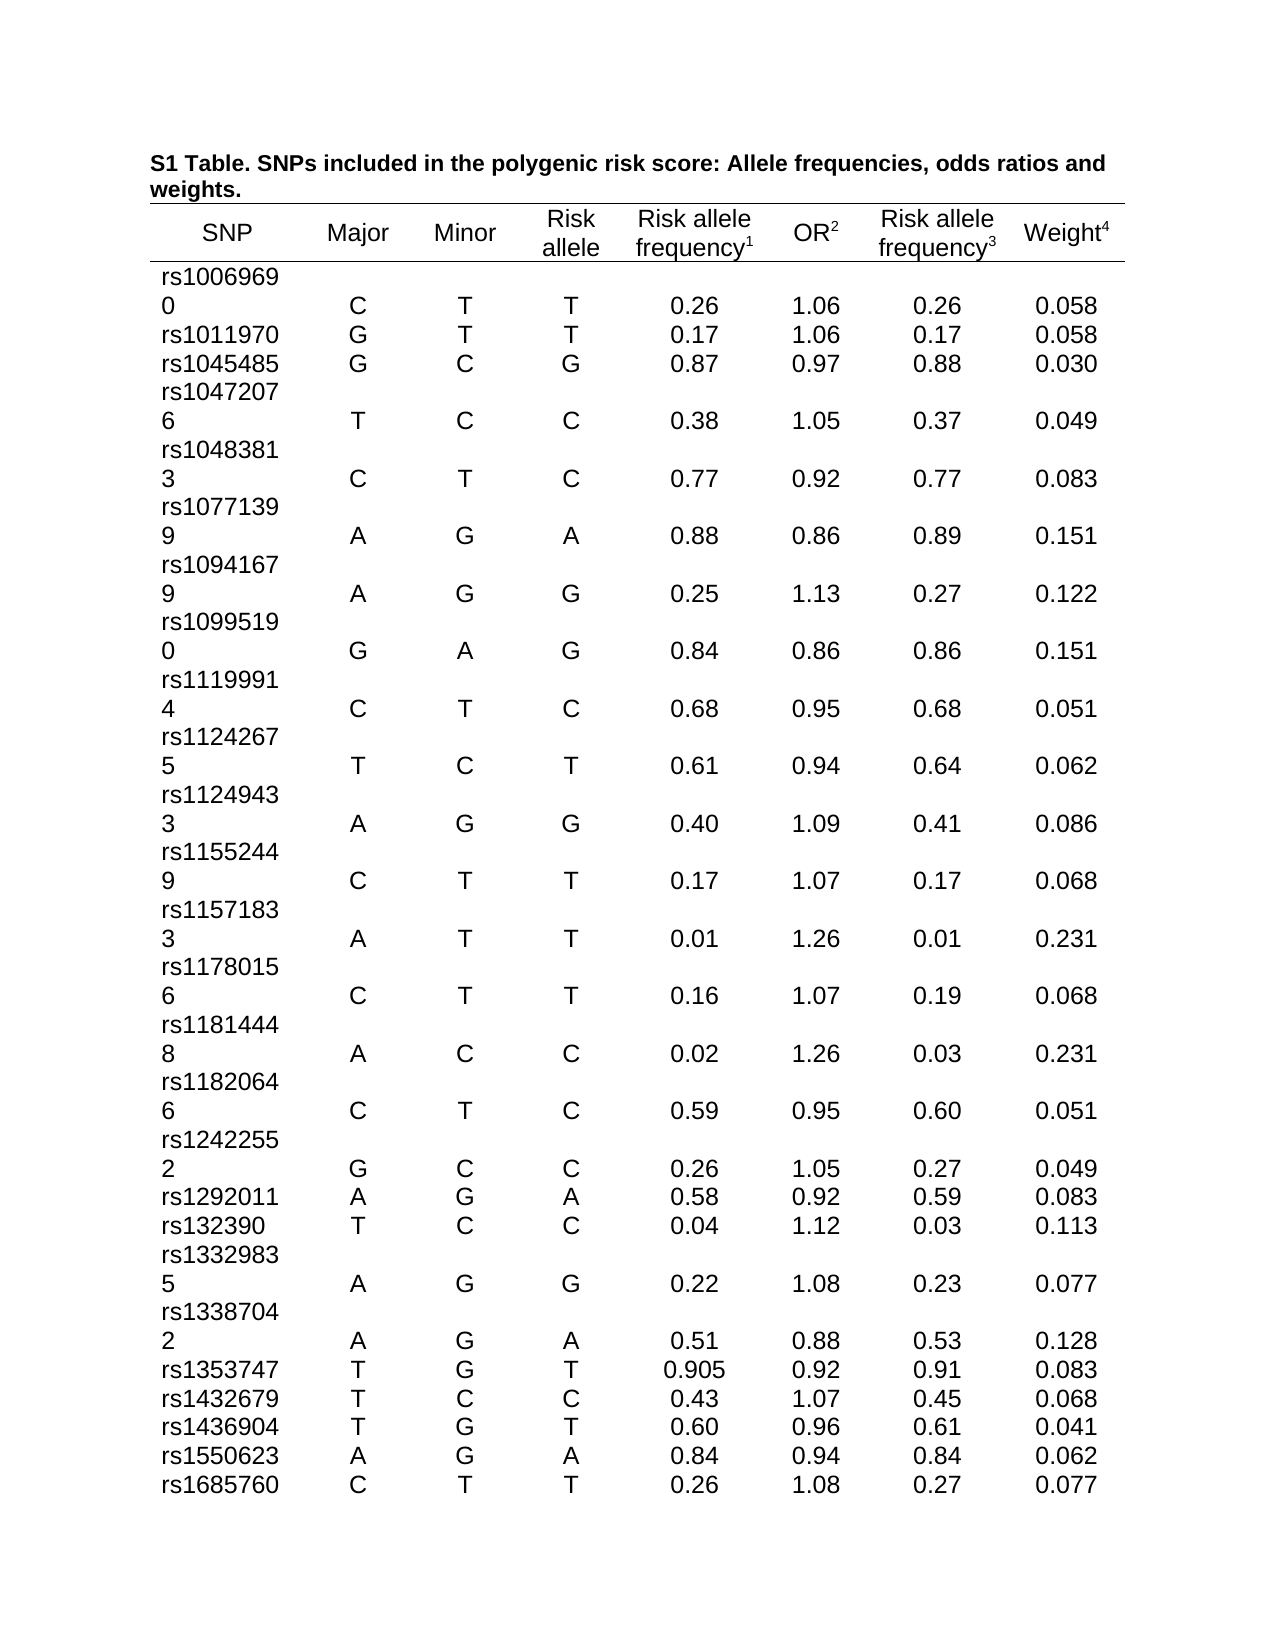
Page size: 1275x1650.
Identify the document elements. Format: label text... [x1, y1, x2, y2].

table_cell 0.77 [624, 435, 765, 492]
table_cell 0.26 [624, 262, 765, 320]
text S1 Table. SNPs included in the polygenic risk score: Allele frequencies, odds ratios and weights. [150, 150, 1125, 203]
table_cell 0.26 [624, 1470, 765, 1498]
table_cell A [518, 1441, 624, 1470]
table_cell 0.058 [1008, 320, 1125, 348]
table_cell 0.59 [866, 1182, 1008, 1211]
table_cell A [305, 550, 411, 607]
table_cell T [305, 377, 411, 435]
table_cell 0.88 [866, 349, 1008, 377]
table_cell 0.17 [624, 837, 765, 895]
table_cell T [518, 1412, 624, 1441]
table_cell 0.64 [866, 722, 1008, 780]
table_cell G [411, 1355, 518, 1383]
table_cell 0.049 [1008, 377, 1125, 435]
table_cell T [518, 895, 624, 952]
table_cell C [518, 377, 624, 435]
table_cell rs1550623 [150, 1441, 304, 1470]
table_header SNP [150, 204, 304, 261]
table_cell rs11780156 [150, 952, 304, 1010]
table_cell G [518, 780, 624, 837]
table_cell A [305, 492, 411, 550]
table_cell T [518, 1470, 624, 1498]
table_cell 0.26 [624, 1125, 765, 1182]
table_cell 0.058 [1008, 262, 1125, 320]
table_cell G [518, 607, 624, 665]
table_cell A [518, 1297, 624, 1355]
table_cell 0.22 [624, 1240, 765, 1297]
table_cell rs1045485 [150, 349, 304, 377]
table_cell rs132390 [150, 1211, 304, 1240]
table_cell 0.068 [1008, 837, 1125, 895]
table_cell C [305, 837, 411, 895]
table_cell 0.84 [624, 607, 765, 665]
table_cell 0.23 [866, 1240, 1008, 1297]
table_cell rs10069690 [150, 262, 304, 320]
table_cell 1.12 [765, 1211, 866, 1240]
table_cell 0.19 [866, 952, 1008, 1010]
table_cell 0.02 [624, 1010, 765, 1067]
table_cell 0.083 [1008, 1182, 1125, 1211]
table_cell 0.151 [1008, 492, 1125, 550]
table_cell 0.89 [866, 492, 1008, 550]
table_cell 0.27 [866, 1470, 1008, 1498]
table_cell 1.09 [765, 780, 866, 837]
table_cell 0.43 [624, 1384, 765, 1412]
table_cell A [305, 1441, 411, 1470]
table_cell C [305, 435, 411, 492]
table_cell G [411, 780, 518, 837]
table_cell 0.88 [765, 1297, 866, 1355]
table_cell G [411, 1412, 518, 1441]
table_cell rs1436904 [150, 1412, 304, 1441]
table_cell 0.04 [624, 1211, 765, 1240]
table_cell 0.062 [1008, 1441, 1125, 1470]
table_cell rs11820646 [150, 1067, 304, 1125]
table_cell G [518, 1240, 624, 1297]
table_cell 0.26 [866, 262, 1008, 320]
table_cell C [411, 1384, 518, 1412]
table_cell 0.88 [624, 492, 765, 550]
table_cell C [305, 952, 411, 1010]
table_cell 0.84 [866, 1441, 1008, 1470]
table_cell rs1011970 [150, 320, 304, 348]
table_cell 0.231 [1008, 895, 1125, 952]
table_cell 0.41 [866, 780, 1008, 837]
table_cell 0.086 [1008, 780, 1125, 837]
table_cell 0.92 [765, 1182, 866, 1211]
table_cell T [411, 435, 518, 492]
table_cell 0.61 [866, 1412, 1008, 1441]
table_cell 1.08 [765, 1470, 866, 1498]
table_cell 1.07 [765, 837, 866, 895]
table_cell 0.60 [624, 1412, 765, 1441]
table_cell C [305, 665, 411, 722]
table_cell 0.083 [1008, 1355, 1125, 1383]
table_cell A [305, 780, 411, 837]
table_cell 0.16 [624, 952, 765, 1010]
table_cell rs10472076 [150, 377, 304, 435]
table_cell rs1432679 [150, 1384, 304, 1412]
table_cell G [305, 320, 411, 348]
table_cell 0.97 [765, 349, 866, 377]
table_cell 0.27 [866, 1125, 1008, 1182]
table_cell 0.083 [1008, 435, 1125, 492]
table_cell G [305, 607, 411, 665]
table_cell 0.062 [1008, 722, 1125, 780]
table_cell rs11814448 [150, 1010, 304, 1067]
table_cell C [411, 349, 518, 377]
table_cell T [411, 1067, 518, 1125]
table_cell 0.077 [1008, 1470, 1125, 1498]
table_cell 0.77 [866, 435, 1008, 492]
table_cell 0.68 [866, 665, 1008, 722]
table_cell T [305, 1211, 411, 1240]
table_cell T [411, 895, 518, 952]
table_cell T [411, 1470, 518, 1498]
table_cell T [305, 1384, 411, 1412]
table_cell 0.87 [624, 349, 765, 377]
table_cell 0.113 [1008, 1211, 1125, 1240]
table_header Risk allele [518, 204, 624, 261]
table_cell rs12422552 [150, 1125, 304, 1182]
table_cell 0.92 [765, 435, 866, 492]
table_cell 1.07 [765, 952, 866, 1010]
table_cell 0.051 [1008, 1067, 1125, 1125]
table_cell rs10771399 [150, 492, 304, 550]
table_cell 0.030 [1008, 349, 1125, 377]
table_cell T [518, 722, 624, 780]
table_cell T [305, 1355, 411, 1383]
table_cell 0.049 [1008, 1125, 1125, 1182]
table_cell G [411, 1441, 518, 1470]
table_header Risk allele frequency1 [624, 204, 765, 261]
table_cell C [305, 262, 411, 320]
table_cell 0.94 [765, 722, 866, 780]
table_cell 0.96 [765, 1412, 866, 1441]
table_cell 0.61 [624, 722, 765, 780]
table_cell rs11571833 [150, 895, 304, 952]
table_cell T [411, 262, 518, 320]
table_cell 1.07 [765, 1384, 866, 1412]
table_cell 0.45 [866, 1384, 1008, 1412]
table_cell 0.38 [624, 377, 765, 435]
table_cell 1.26 [765, 895, 866, 952]
table_cell 0.59 [624, 1067, 765, 1125]
table_cell 0.27 [866, 550, 1008, 607]
table_cell C [411, 1010, 518, 1067]
table_cell rs13387042 [150, 1297, 304, 1355]
table_cell 0.95 [765, 665, 866, 722]
table_cell 1.05 [765, 1125, 866, 1182]
table_cell rs11199914 [150, 665, 304, 722]
table_cell 0.86 [765, 492, 866, 550]
table_cell 1.05 [765, 377, 866, 435]
table_cell T [411, 837, 518, 895]
table_cell 1.08 [765, 1240, 866, 1297]
table_cell G [411, 550, 518, 607]
table_cell 0.58 [624, 1182, 765, 1211]
table_cell G [411, 492, 518, 550]
table_cell 0.128 [1008, 1297, 1125, 1355]
table_cell T [518, 320, 624, 348]
table_cell rs11242675 [150, 722, 304, 780]
table_cell 0.60 [866, 1067, 1008, 1125]
table_cell C [518, 1211, 624, 1240]
table_cell rs11552449 [150, 837, 304, 895]
table_cell C [411, 377, 518, 435]
table_cell G [411, 1297, 518, 1355]
table_cell G [518, 550, 624, 607]
table_cell A [305, 1010, 411, 1067]
table_cell G [305, 349, 411, 377]
table_cell 0.068 [1008, 1384, 1125, 1412]
table_cell G [411, 1182, 518, 1211]
table_cell C [518, 1384, 624, 1412]
table_cell 0.51 [624, 1297, 765, 1355]
table_cell 0.25 [624, 550, 765, 607]
table_header Weight4 [1008, 204, 1125, 261]
table_cell 0.17 [866, 320, 1008, 348]
table_cell 0.17 [624, 320, 765, 348]
table_cell 0.905 [624, 1355, 765, 1383]
table_cell G [305, 1125, 411, 1182]
table_cell 0.068 [1008, 952, 1125, 1010]
table_cell rs1292011 [150, 1182, 304, 1211]
table_cell rs11249433 [150, 780, 304, 837]
table_cell C [411, 722, 518, 780]
table_cell 0.86 [765, 607, 866, 665]
table_cell C [305, 1067, 411, 1125]
table_cell G [518, 349, 624, 377]
table_cell T [518, 1355, 624, 1383]
table_cell T [411, 320, 518, 348]
table_cell 0.95 [765, 1067, 866, 1125]
table_cell C [518, 1010, 624, 1067]
table_cell A [518, 1182, 624, 1211]
table_cell 1.13 [765, 550, 866, 607]
table_cell C [411, 1125, 518, 1182]
table_cell A [305, 1182, 411, 1211]
table_cell 0.92 [765, 1355, 866, 1383]
table_cell rs10941679 [150, 550, 304, 607]
table_cell rs16857609 [150, 1470, 304, 1498]
table_cell 0.40 [624, 780, 765, 837]
table_cell 0.94 [765, 1441, 866, 1470]
table_header Minor [411, 204, 518, 261]
table_cell T [305, 1412, 411, 1441]
table_cell T [411, 952, 518, 1010]
table_cell 0.01 [624, 895, 765, 952]
table_cell 0.041 [1008, 1412, 1125, 1441]
table_cell 0.231 [1008, 1010, 1125, 1067]
table_cell 0.03 [866, 1010, 1008, 1067]
table_cell A [305, 1240, 411, 1297]
table_cell A [305, 895, 411, 952]
table_cell T [305, 722, 411, 780]
table_cell C [518, 435, 624, 492]
table_cell A [411, 607, 518, 665]
table_cell 0.68 [624, 665, 765, 722]
table_cell rs10995190 [150, 607, 304, 665]
table_cell T [518, 262, 624, 320]
table_cell 0.077 [1008, 1240, 1125, 1297]
table_cell T [518, 837, 624, 895]
table_header Major [305, 204, 411, 261]
table_cell 1.06 [765, 262, 866, 320]
table_cell 1.06 [765, 320, 866, 348]
table_header OR2 [765, 204, 866, 261]
table_cell C [518, 1125, 624, 1182]
table_cell 0.91 [866, 1355, 1008, 1383]
table_cell rs13329835 [150, 1240, 304, 1297]
table_header Risk allele frequency3 [866, 204, 1008, 261]
table_cell A [305, 1297, 411, 1355]
table_cell 0.051 [1008, 665, 1125, 722]
table_cell C [518, 665, 624, 722]
table_cell C [411, 1211, 518, 1240]
table_cell C [518, 1067, 624, 1125]
table_cell A [518, 492, 624, 550]
table_cell 0.53 [866, 1297, 1008, 1355]
table_cell 0.03 [866, 1211, 1008, 1240]
table_cell 0.37 [866, 377, 1008, 435]
table_cell 0.151 [1008, 607, 1125, 665]
table_cell 0.84 [624, 1441, 765, 1470]
table_cell rs10483813 [150, 435, 304, 492]
table_cell 0.86 [866, 607, 1008, 665]
table_cell T [518, 952, 624, 1010]
table_cell 0.122 [1008, 550, 1125, 607]
table_cell C [305, 1470, 411, 1498]
table_cell 1.26 [765, 1010, 866, 1067]
table_cell 0.17 [866, 837, 1008, 895]
table_cell T [411, 665, 518, 722]
table_cell 0.01 [866, 895, 1008, 952]
table_cell G [411, 1240, 518, 1297]
table_cell rs1353747 [150, 1355, 304, 1383]
